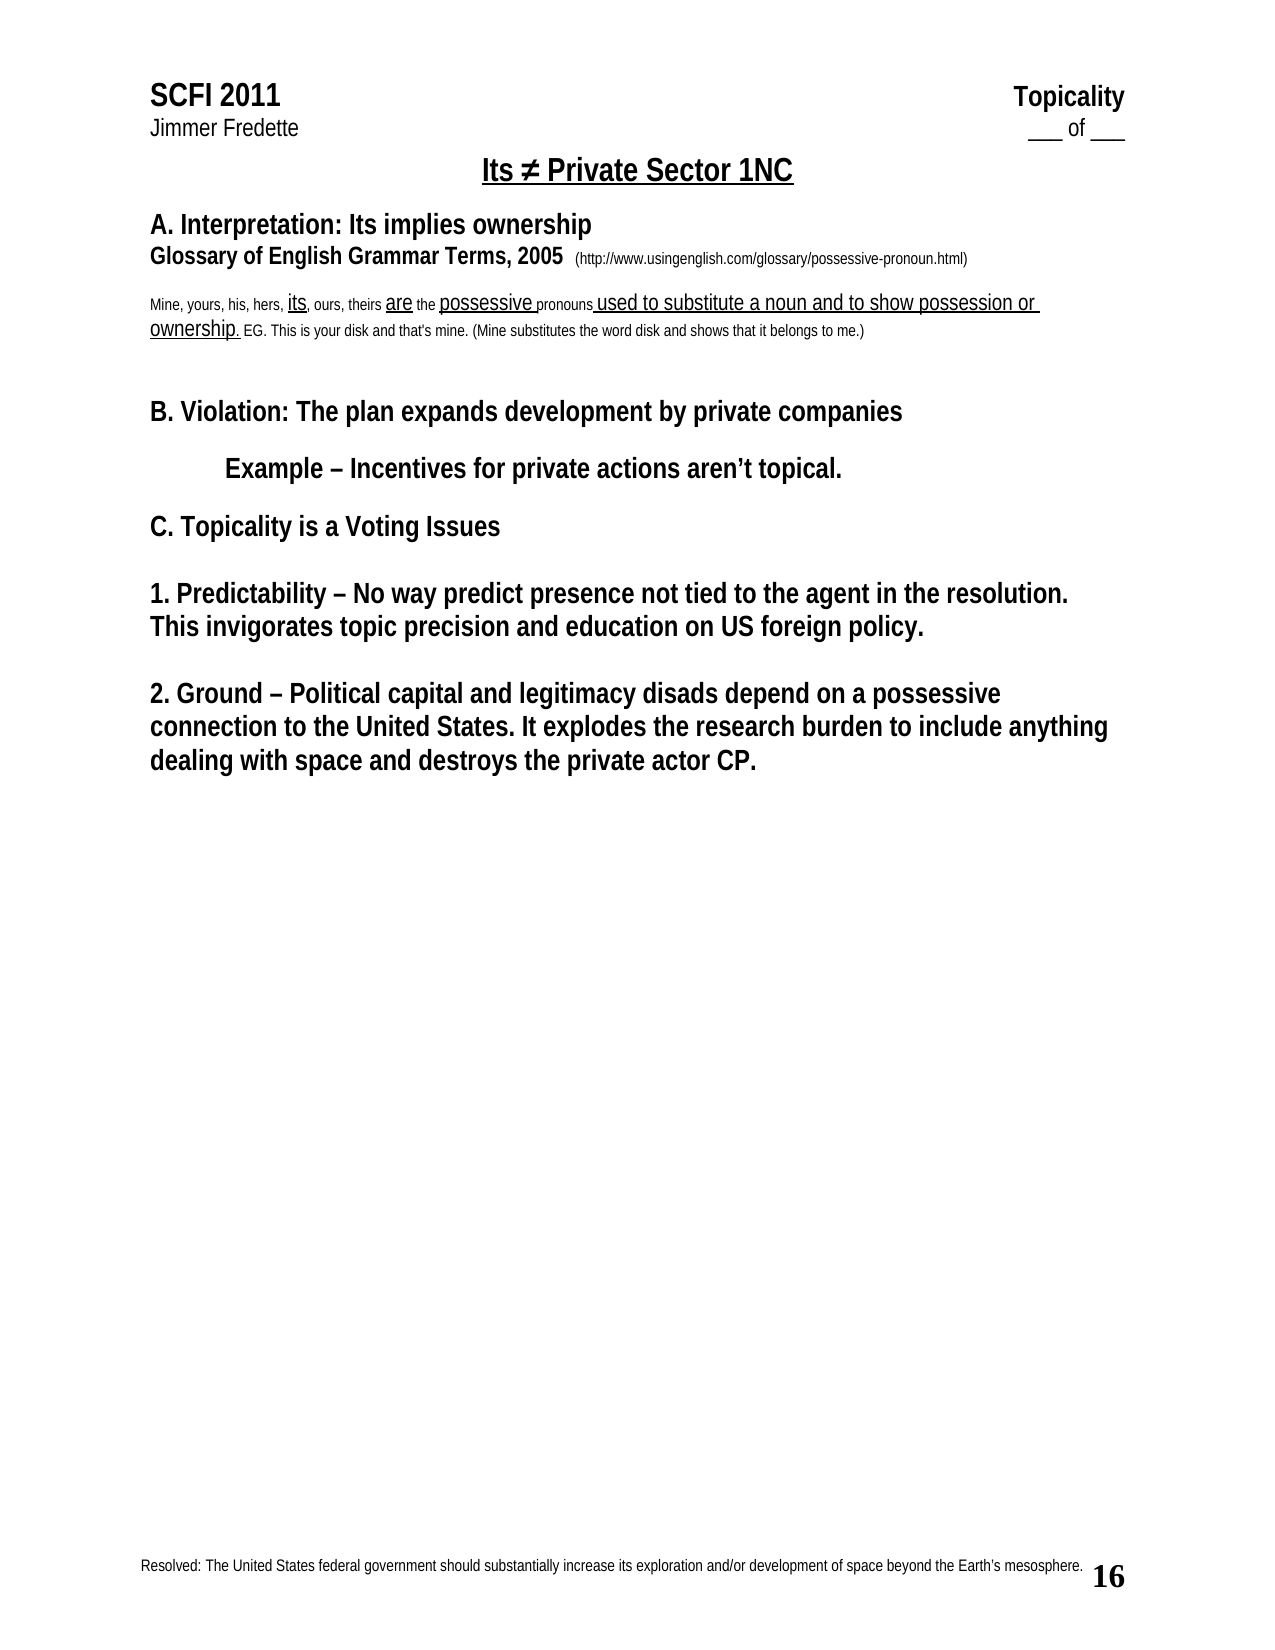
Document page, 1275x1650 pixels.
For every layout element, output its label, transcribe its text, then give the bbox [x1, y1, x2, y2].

text 1. Predictability – No way predict presence not tied to the agent in the resolution. This invigorates topic precision and education on US foreign policy. [150, 576, 1125, 643]
text C. Topicality is a Voting Issues [150, 509, 1125, 542]
text Mine, yours, his, hers, its, ours, theirs are the possessive pronouns used to substitute a noun and to show possession or ownership. EG. This is your disk and that's mine. (Mine substitutes the word disk and shows that it belongs to me.) [150, 289, 1125, 341]
text Its ≠ Private Sector 1NC [150, 150, 1125, 188]
text Glossary of English Grammar Terms, 2005 (http://www.usingenglish.com/glossary/possessive-pronoun.html) [150, 241, 1125, 269]
text B. Violation: The plan expands development by private companies [150, 394, 1125, 427]
text A. Interpretation: Its implies ownership [150, 207, 1125, 241]
text Example – Incentives for private actions aren’t topical. [150, 451, 1125, 485]
text 2. Ground – Political capital and legitimacy disads depend on a possessive connection to the United States. It explodes the research burden to include anything dealing with space and destroys the private actor CP. [150, 676, 1125, 776]
